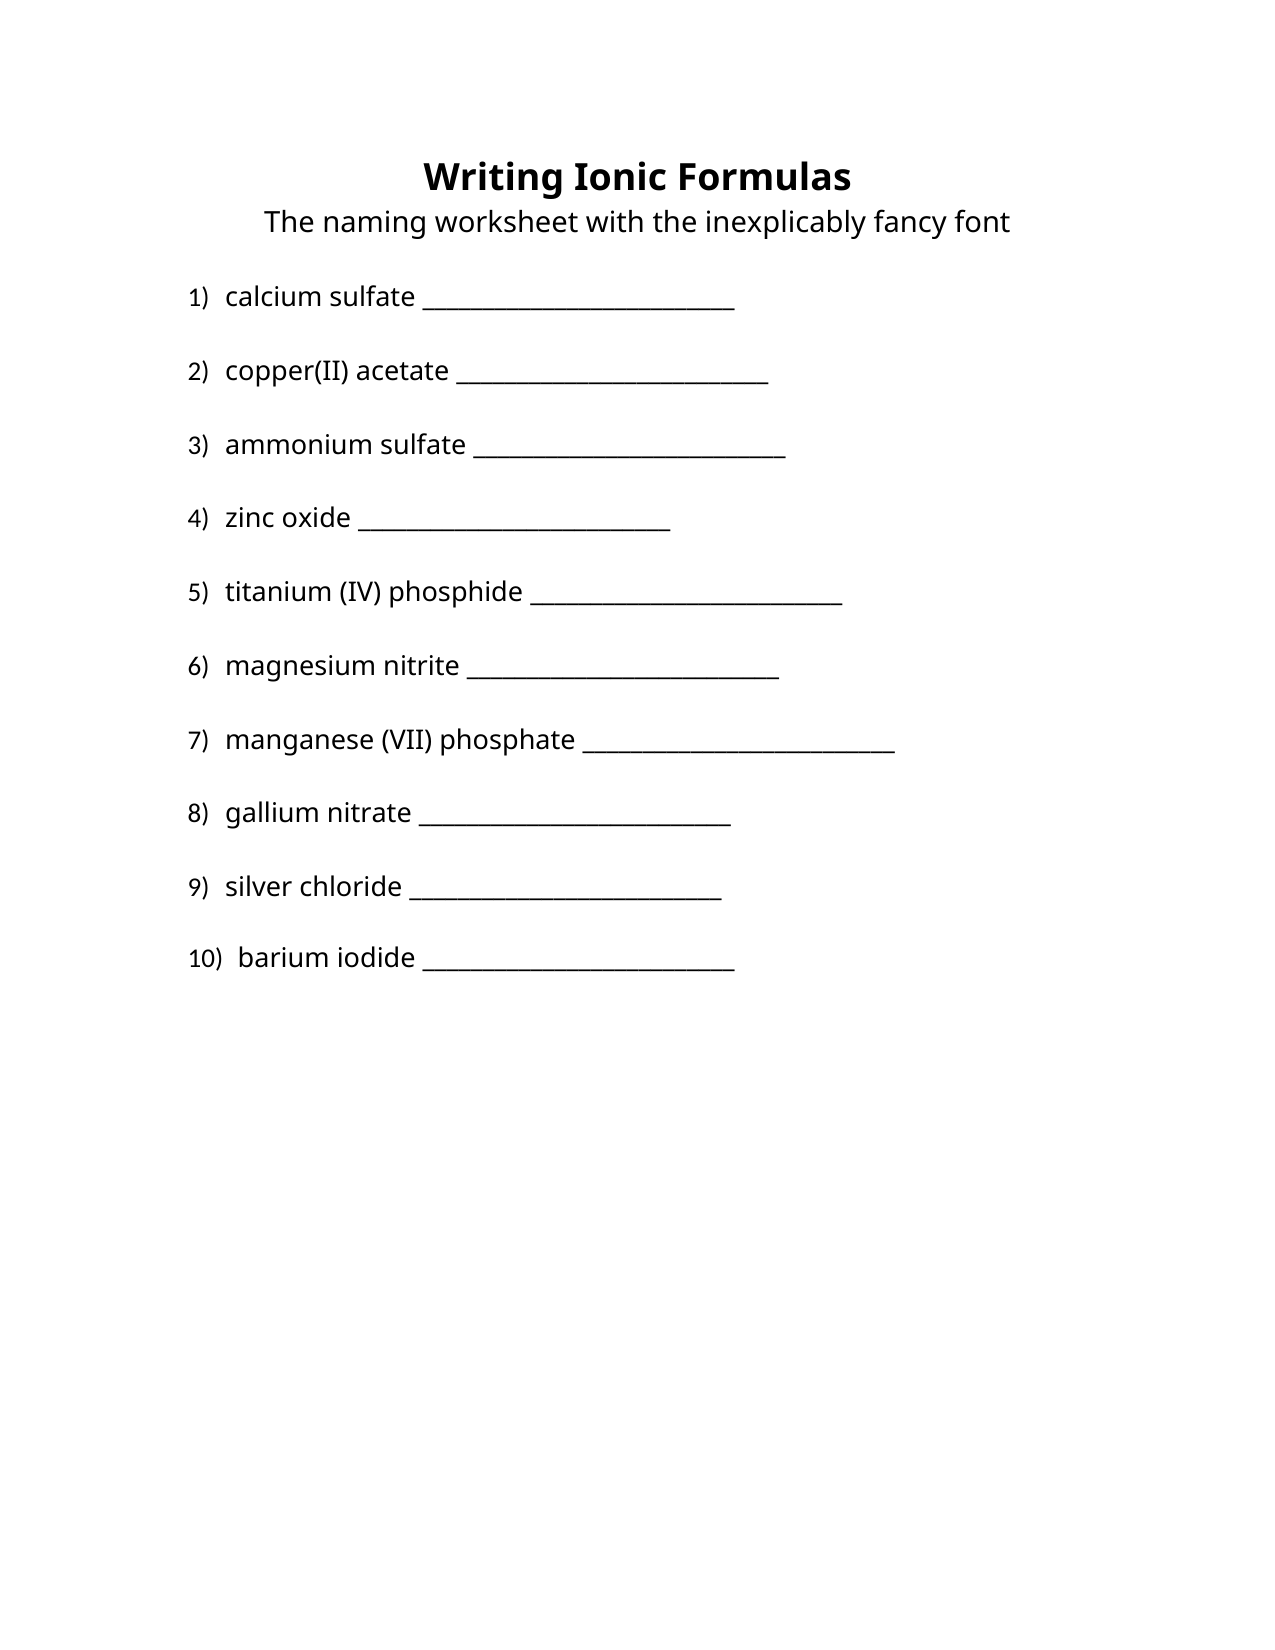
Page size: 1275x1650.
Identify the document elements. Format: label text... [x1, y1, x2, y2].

list zinc oxide __________________________ [187, 499, 1125, 536]
list manganese (VII) phosphate __________________________ [187, 720, 1125, 757]
list titanium (IV) phosphide __________________________ [187, 573, 1125, 609]
list gallium nitrate __________________________ [187, 794, 1125, 831]
text The naming worksheet with the inexplicably fancy font [150, 201, 1125, 241]
list silver chloride __________________________ [187, 868, 1125, 904]
list ammonium sulfate __________________________ [187, 425, 1125, 462]
text Writing Ionic Formulas [150, 150, 1125, 201]
list barium iodide __________________________ [187, 938, 1125, 975]
list copper(II) acetate __________________________ [187, 351, 1125, 388]
list magnesium nitrite __________________________ [187, 646, 1125, 683]
list calcium sulfate __________________________ [187, 278, 1125, 314]
